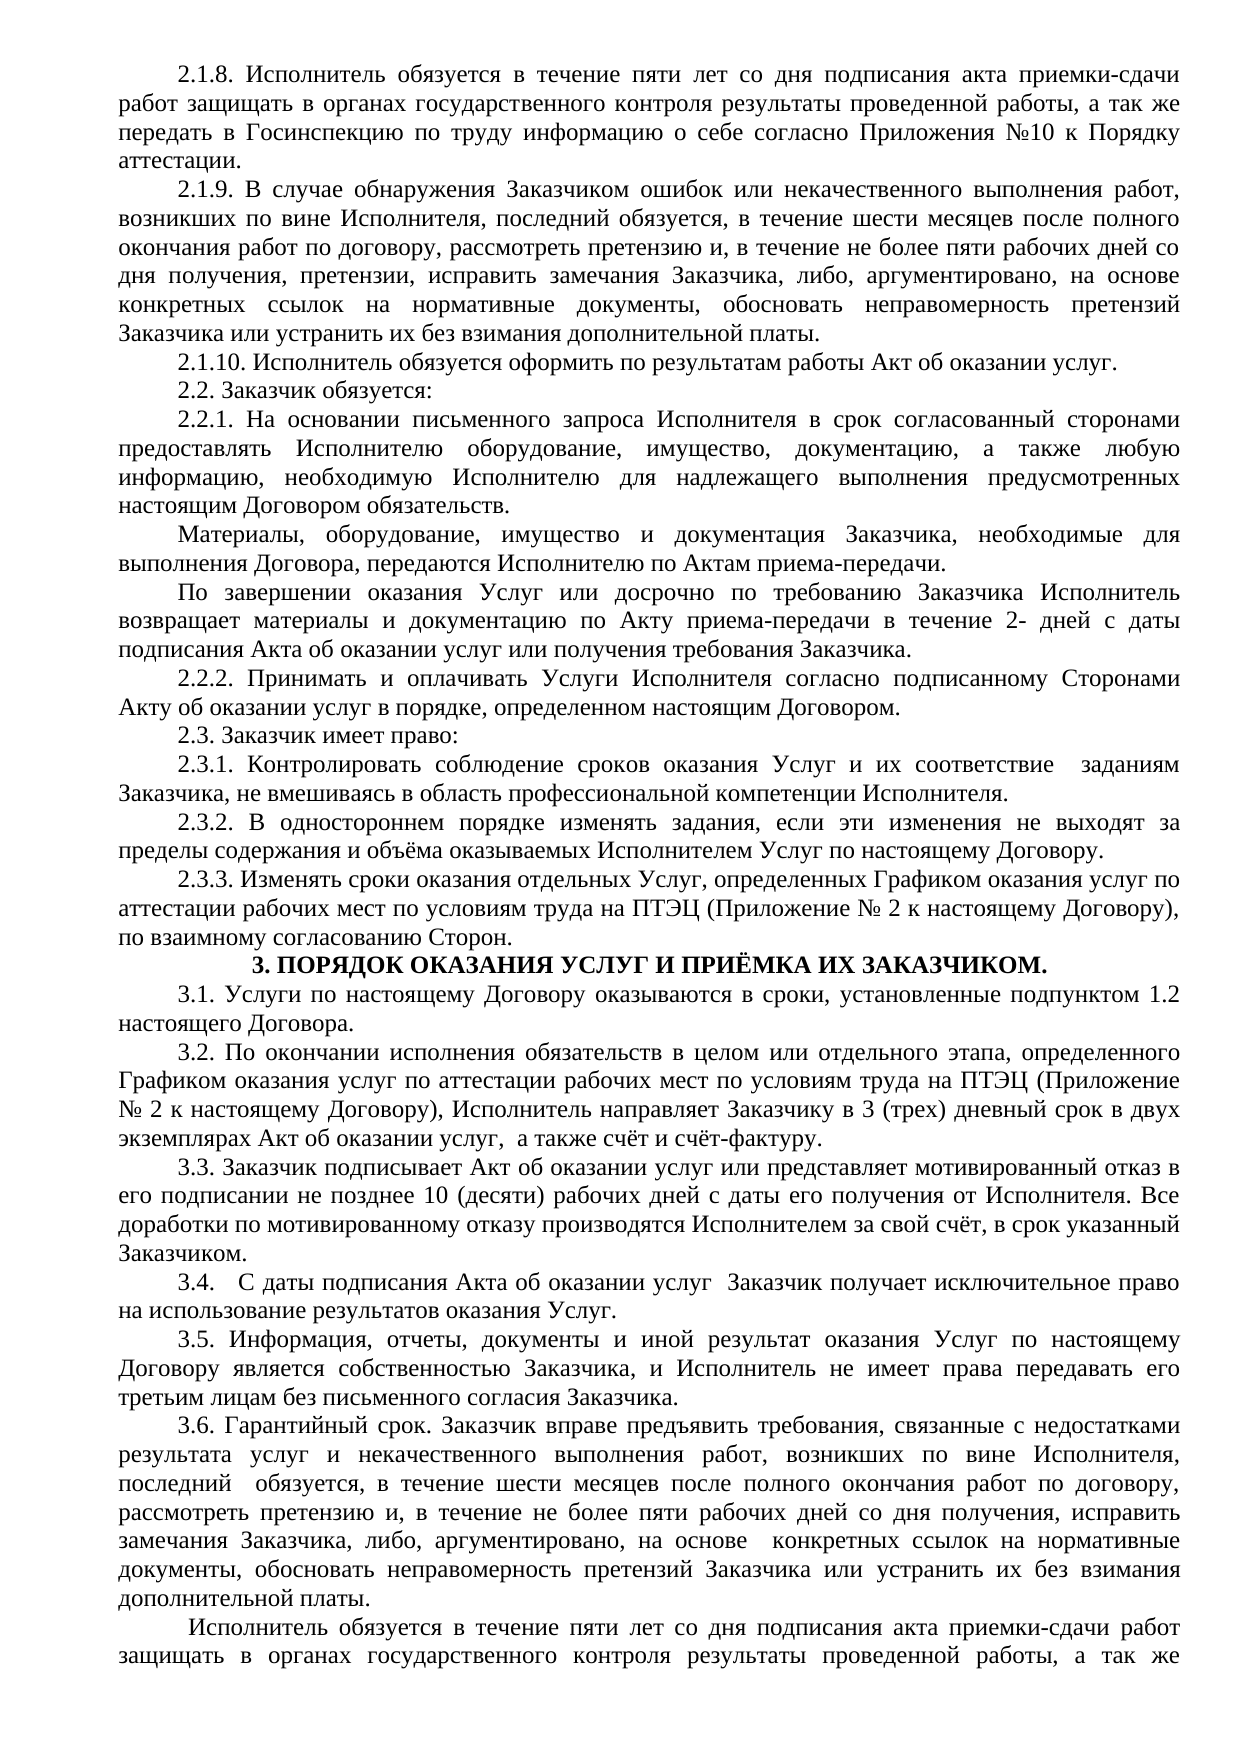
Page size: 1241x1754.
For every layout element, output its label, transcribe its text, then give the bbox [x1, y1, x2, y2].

text 3. ПОРЯДОК ОКАЗАНИЯ УСЛУГ И ПРИЁМКА ИХ ЗАКАЗЧИКОМ. [118, 950, 1181, 979]
text 3.2. По окончании исполнения обязательств в целом или отдельного этапа, определенного Графиком оказания услуг по аттестации рабочих мест по условиям труда на ПТЭЦ (Приложение № 2 к настоящему Договору), Исполнитель направляет Заказчику в 3 (трех) дневный срок в двух экземплярах Акт об оказании услуг, а также счёт и счёт-фактуру. [118, 1037, 1181, 1152]
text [118, 1612, 1181, 1669]
text 2.2.2. Принимать и оплачивать Услуги Исполнителя согласно подписанному Сторонами Акту об оказании услуг в порядке, определенном настоящим Договором. [118, 663, 1181, 720]
text 2.2.1. На основании письменного запроса Исполнителя в срок согласованный сторонами предоставлять Исполнителю оборудование, имущество, документацию, а также любую информацию, необходимую Исполнителю для надлежащего выполнения предусмотренных настоящим Договором обязательств. [118, 404, 1181, 519]
text 3.6. Гарантийный срок. Заказчик вправе предъявить требования, связанные с недостатками результата услуг и некачественного выполнения работ, возникших по вине Исполнителя, последний обязуется, в течение шести месяцев после полного окончания работ по договору, рассмотреть претензию и, в течение не более пяти рабочих дней со дня получения, исправить замечания Заказчика, либо, аргументировано, на основе конкретных ссылок на нормативные документы, обосновать неправомерность претензий Заказчика или устранить их без взимания дополнительной платы. [118, 1410, 1181, 1612]
text 3.3. Заказчик подписывает Акт об оказании услуг или представляет мотивированный отказ в его подписании не позднее 10 (десяти) рабочих дней с даты его получения от Исполнителя. Все доработки по мотивированному отказу производятся Исполнителем за свой счёт, в срок указанный Заказчиком. [118, 1152, 1181, 1267]
text 2.1.9. В случае обнаружения Заказчиком ошибок или некачественного выполнения работ, возникших по вине Исполнителя, последний обязуется, в течение шести месяцев после полного окончания работ по договору, рассмотреть претензию и, в течение не более пяти рабочих дней со дня получения, претензии, исправить замечания Заказчика, либо, аргументировано, на основе конкретных ссылок на нормативные документы, обосновать неправомерность претензий Заказчика или устранить их без взимания дополнительной платы. [118, 174, 1181, 347]
text 2.1.10. Исполнитель обязуется оформить по результатам работы Акт об оказании услуг. [118, 347, 1181, 375]
text 2.3.1. Контролировать соблюдение сроков оказания Услуг и их соответствие заданиям Заказчика, не вмешиваясь в область профессиональной компетенции Исполнителя. [118, 749, 1181, 807]
text 2.3.3. Изменять сроки оказания отдельных Услуг, определенных Графиком оказания услуг по аттестации рабочих мест по условиям труда на ПТЭЦ (Приложение № 2 к настоящему Договору), по взаимному согласованию Сторон. [118, 864, 1181, 950]
text 3.5. Информация, отчеты, документы и иной результат оказания Услуг по настоящему Договору является собственностью Заказчика, и Исполнитель не имеет права передавать его третьим лицам без письменного согласия Заказчика. [118, 1324, 1181, 1410]
text 2.3.2. В одностороннем порядке изменять задания, если эти изменения не выходят за пределы содержания и объёма оказываемых Исполнителем Услуг по настоящему Договору. [118, 807, 1181, 864]
text 3.1. Услуги по настоящему Договору оказываются в сроки, установленные подпунктом 1.2 настоящего Договора. [118, 979, 1181, 1037]
text 3.4. С даты подписания Акта об оказании услуг Заказчик получает исключительное право на использование результатов оказания Услуг. [118, 1267, 1181, 1324]
text Материалы, оборудование, имущество и документация Заказчика, необходимые для выполнения Договора, передаются Исполнителю по Актам приема-передачи. [118, 519, 1181, 577]
text По завершении оказания Услуг или досрочно по требованию Заказчика Исполнитель возвращает материалы и документацию по Акту приема-передачи в течение 2- дней с даты подписания Акта об оказании услуг или получения требования Заказчика. [118, 577, 1181, 663]
text 2.2. Заказчик обязуется: [118, 375, 1181, 404]
text 2.1.8. Исполнитель обязуется в течение пяти лет со дня подписания акта приемки-сдачи работ защищать в органах государственного контроля результаты проведенной работы, а так же передать в Госинспекцию по труду информацию о себе согласно Приложения №10 к Порядку аттестации. [118, 59, 1181, 174]
text 2.3. Заказчик имеет право: [118, 720, 1181, 749]
